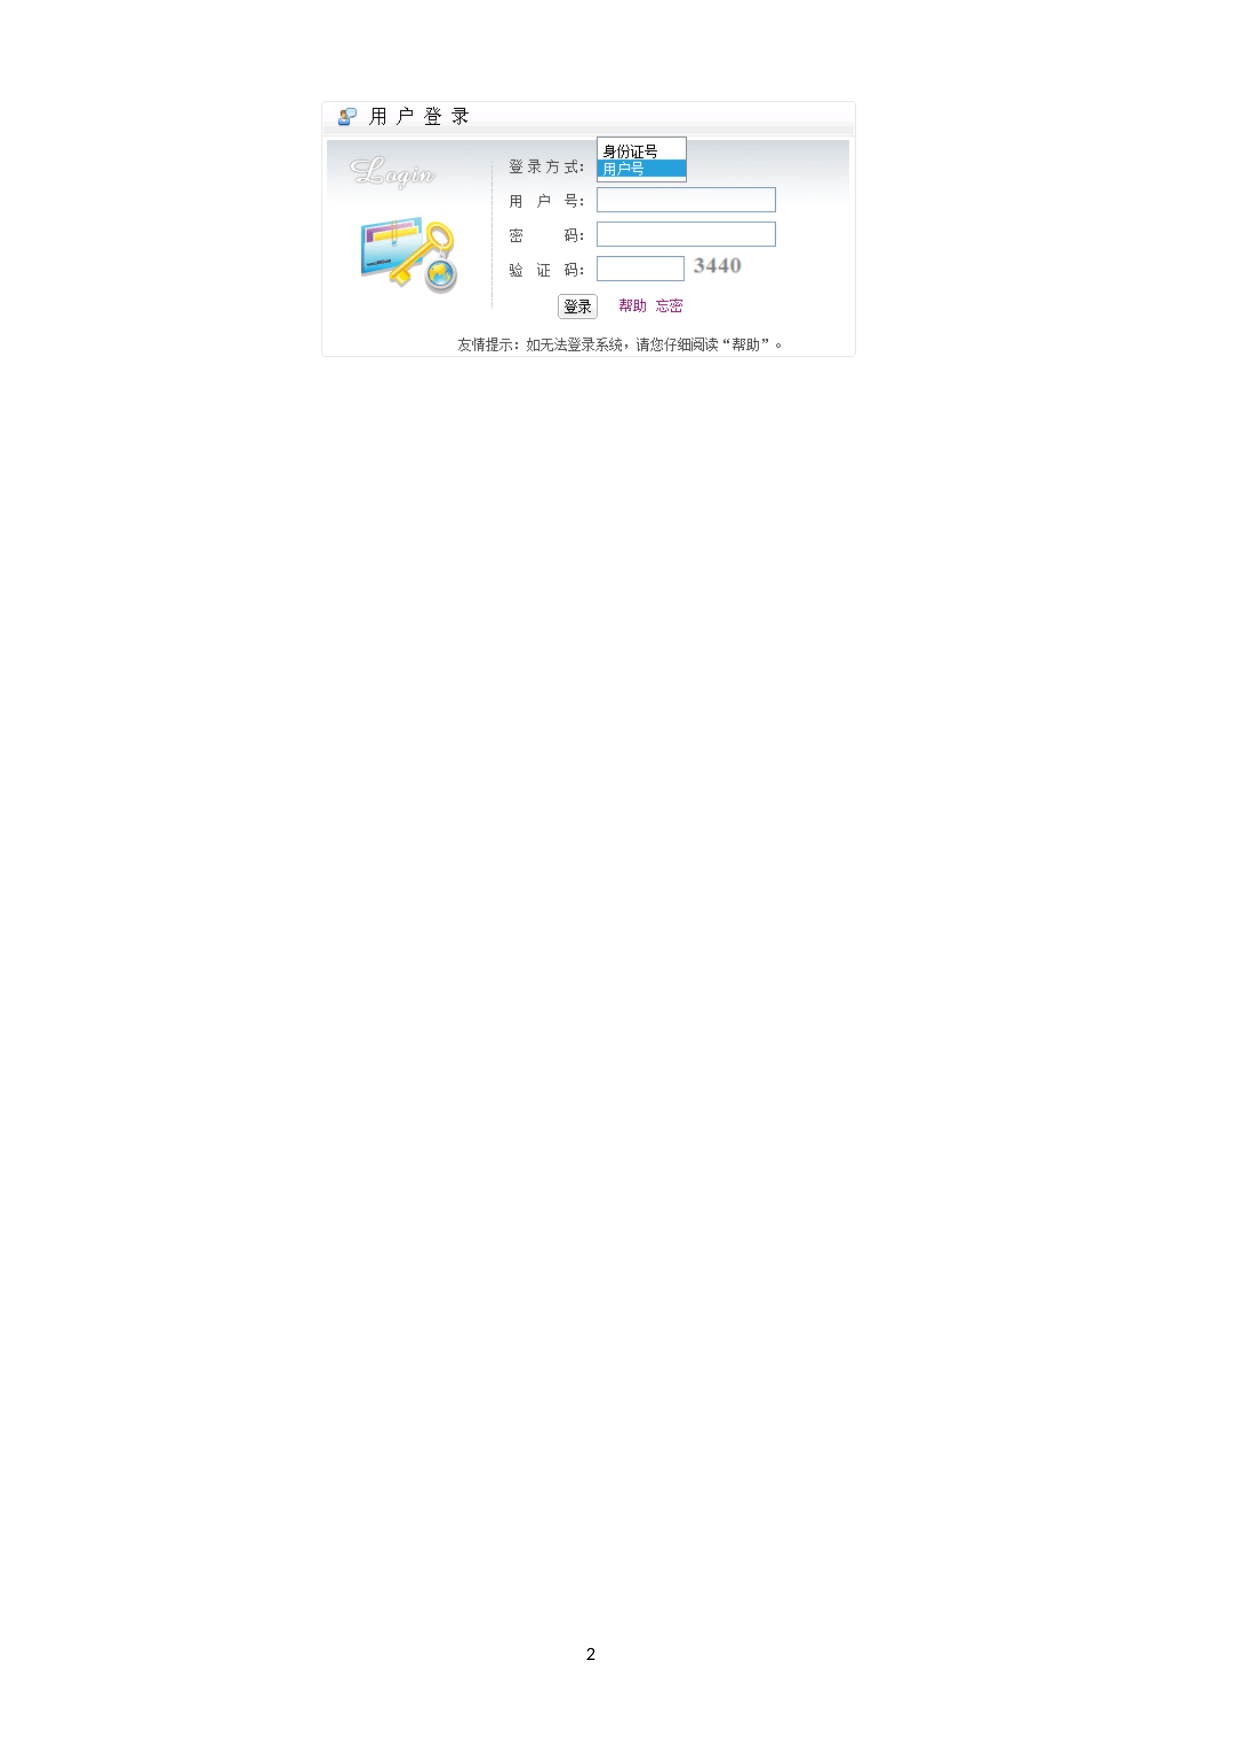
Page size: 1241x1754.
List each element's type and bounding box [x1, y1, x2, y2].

picture [319, 101, 863, 364]
